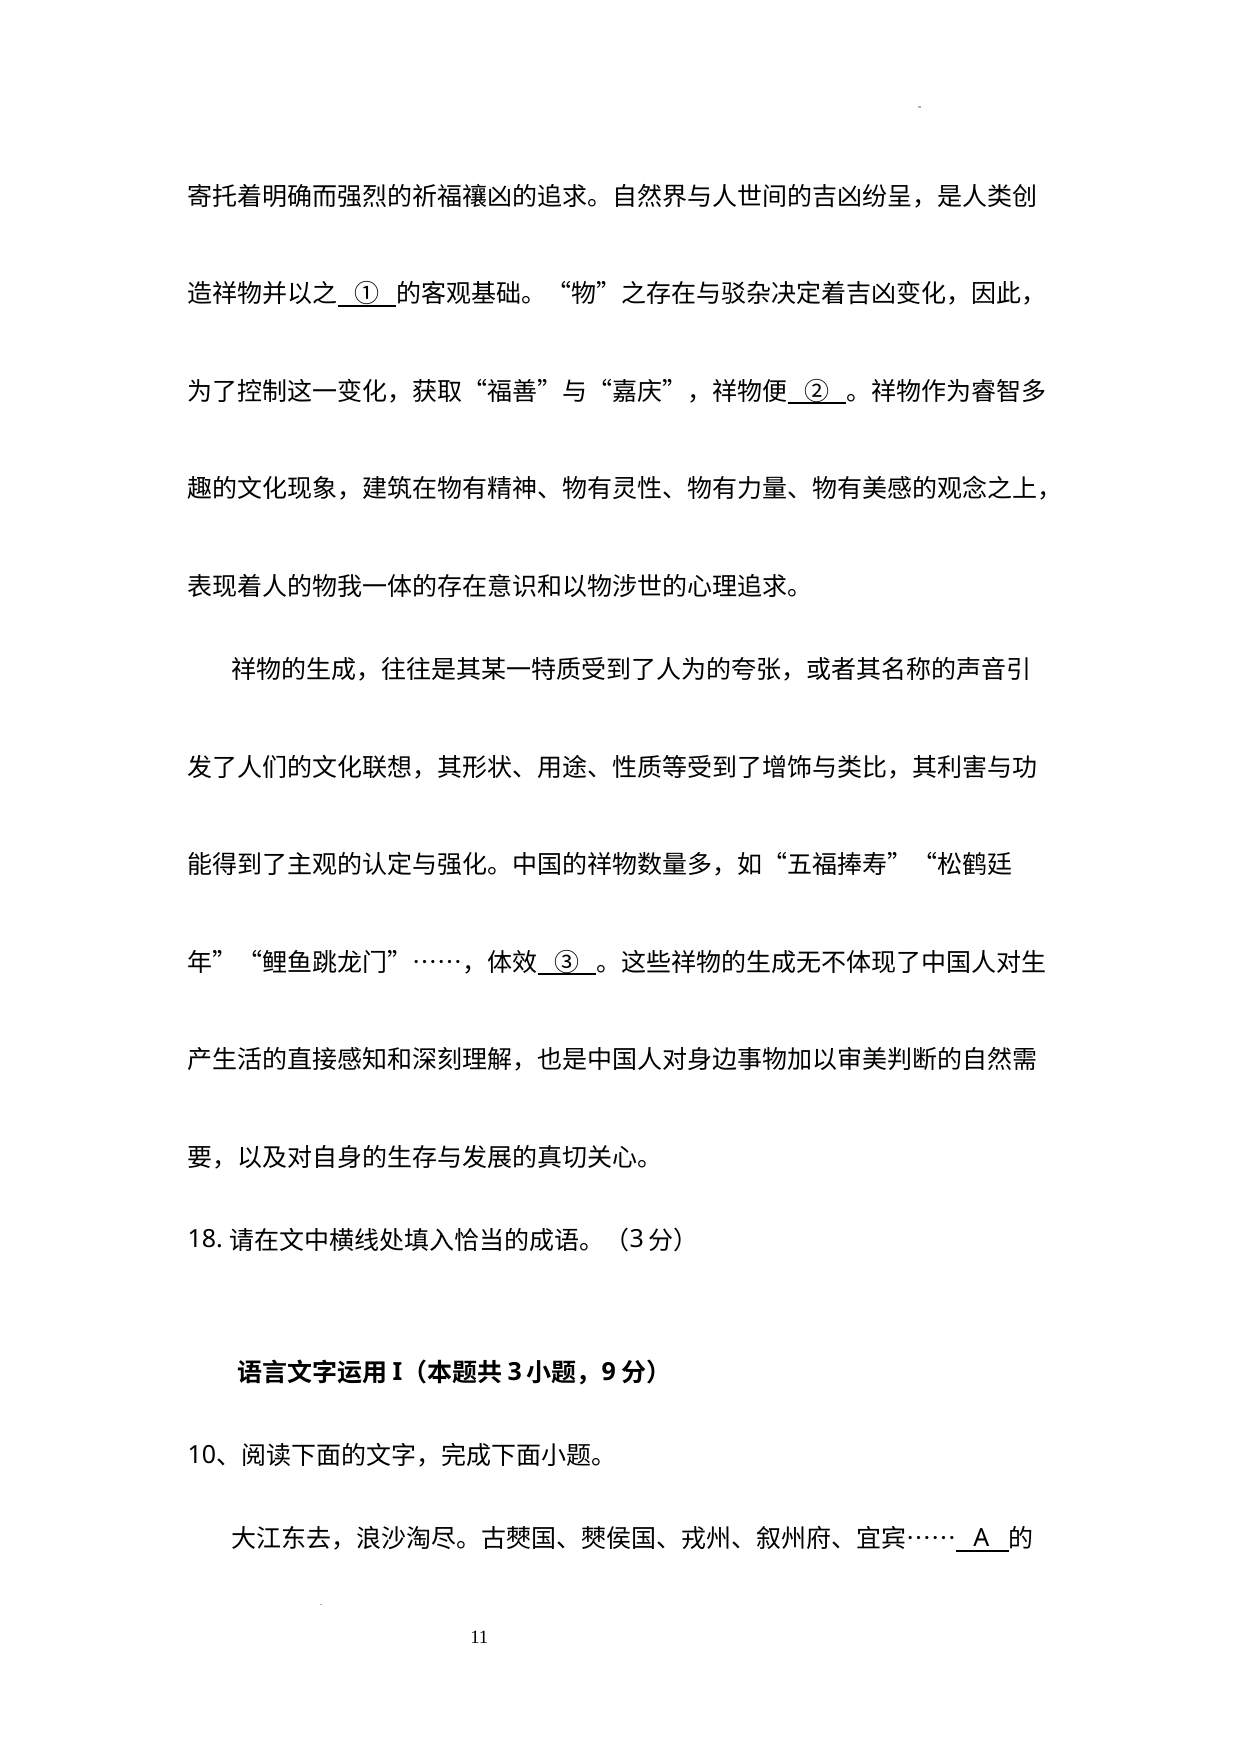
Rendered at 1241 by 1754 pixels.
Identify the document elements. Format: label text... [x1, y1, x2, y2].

text 祥物的生成，往往是其某一特质受到了人为的夸张，或者其名称的声音引发了人们的文化联想，其形状、用途、性质等受到了增饰与类比，其利害与功能得到了主观的认定与强化。中国的祥物数量多，如“五福捧寿”“松鹤廷年”“鲤鱼跳龙门”……，体效 ③ 。这些祥物的生成无不体现了中国人对生产生活的直接感知和深刻理解，也是中国人对身边事物加以审美判断的自然需要，以及对自身的生存与发展的真切关心。 [187, 635, 1053, 1188]
text 语言文字运用I（本题共3小题，9分） [187, 1338, 1053, 1403]
text 18. 请在文中横线处填入恰当的成语。（3分） [187, 1206, 1053, 1271]
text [187, 162, 1053, 617]
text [187, 1504, 1053, 1569]
text 10、阅读下面的文字，完成下面小题。 [187, 1421, 1053, 1486]
